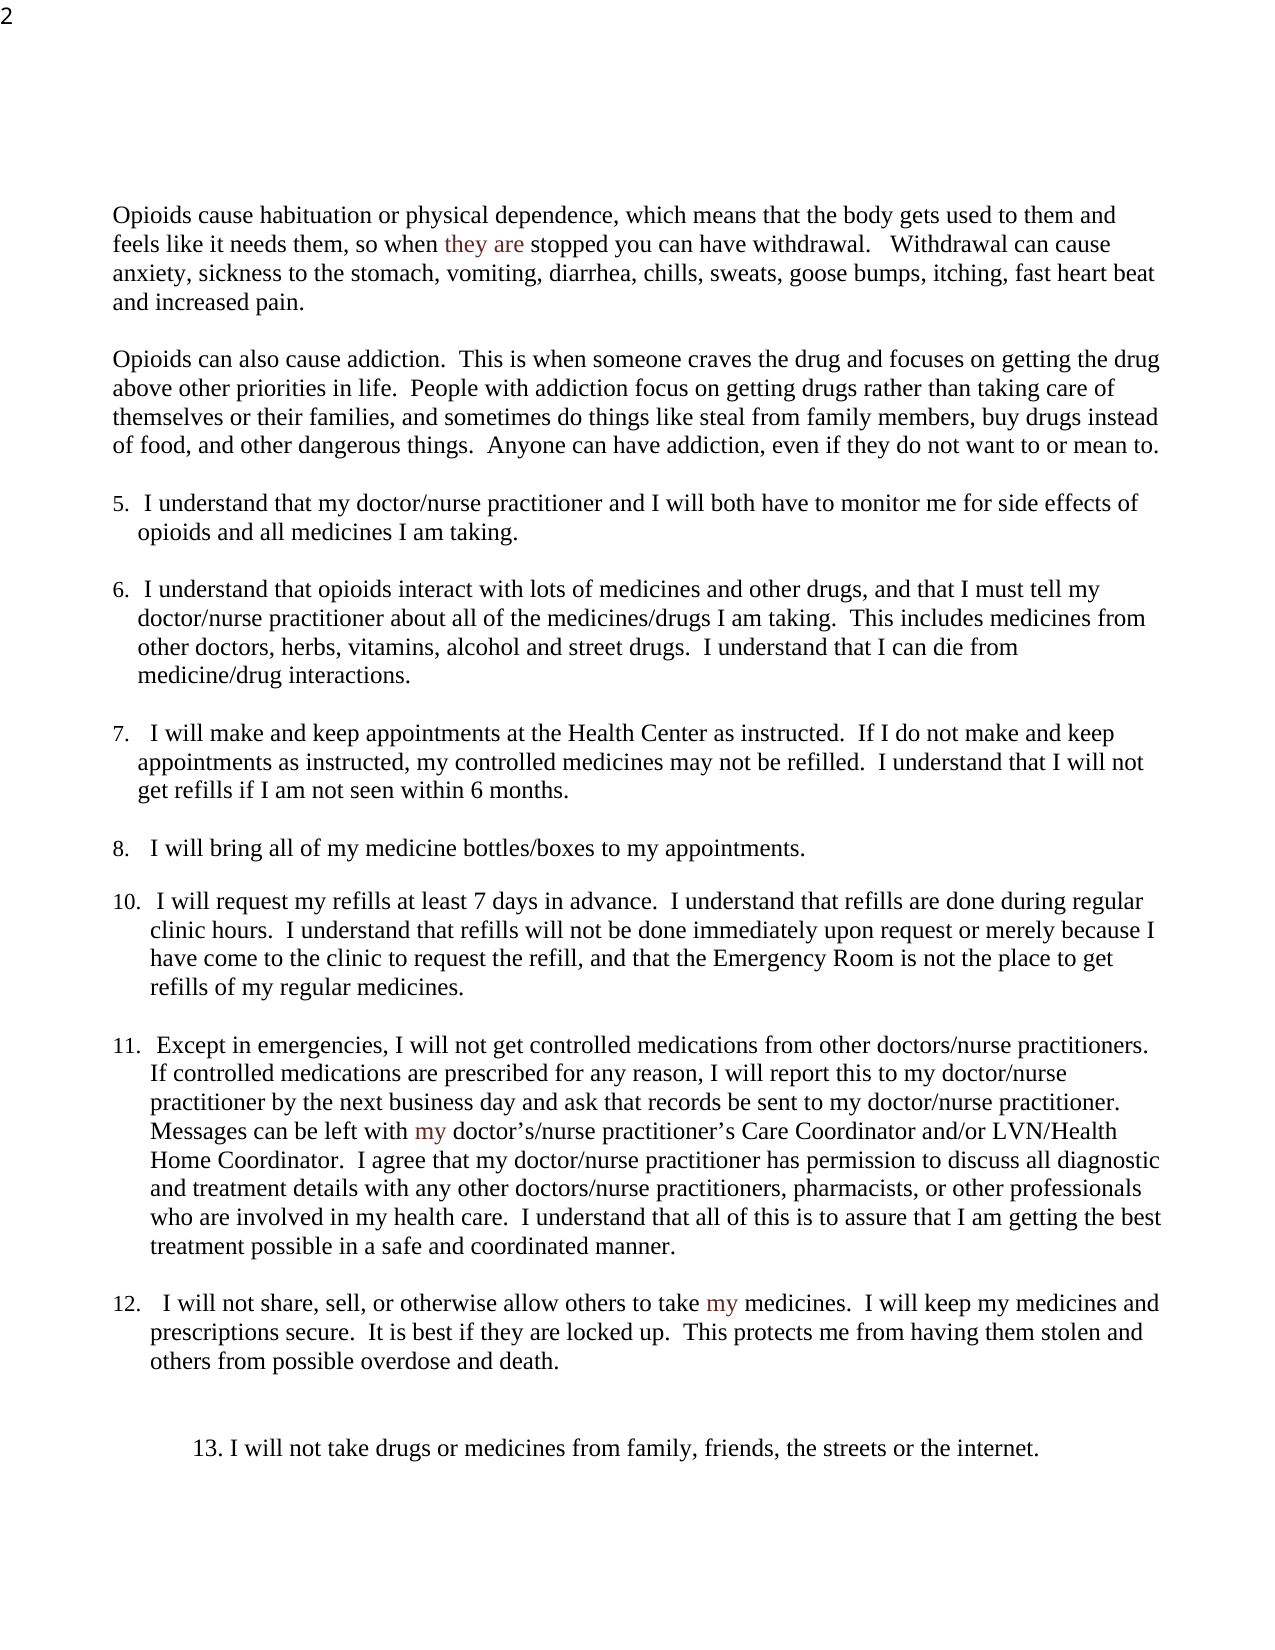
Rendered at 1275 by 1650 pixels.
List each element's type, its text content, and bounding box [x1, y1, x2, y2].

list I will request my refills at least 7 days in advance. I understand that refills are done during regular clinic hours. I understand that refills will not be done immediately upon request or merely because I have come to the clinic to request the refill, and that the Emergency Room is not the place to get refills of my regular medicines. [112, 886, 1162, 1001]
text Opioids can also cause addiction. This is when someone craves the drug and focuses on getting the drug above other priorities in life. People with addiction focus on getting drugs rather than taking care of themselves or their families, and sometimes do things like steal from family members, buy drugs instead of food, and other dangerous things. Anyone can have addiction, even if they do not want to or mean to. [112, 344, 1162, 459]
list I will make and keep appointments at the Health Center as instructed. If I do not make and keep appointments as instructed, my controlled medicines may not be refilled. I understand that I will not get refills if I am not seen within 6 months. [112, 718, 1162, 804]
list I will bring all of my medicine bottles/boxes to my appointments. [112, 833, 1162, 862]
list I understand that opioids interact with lots of medicines and other drugs, and that I must tell my doctor/nurse practitioner about all of the medicines/drugs I am taking. This includes medicines from other doctors, herbs, vitamins, alcohol and street drugs. I understand that I can die from medicine/drug interactions. [112, 574, 1162, 689]
list Except in emergencies, I will not get controlled medications from other doctors/nurse practitioners. If controlled medications are prescribed for any reason, I will report this to my doctor/nurse practitioner by the next business day and ask that records be sent to my doctor/nurse practitioner. Messages can be left with my doctor’s/nurse practitioner’s Care Coordinator and/or LVN/Health Home Coordinator. I agree that my doctor/nurse practitioner has permission to discuss all diagnostic and treatment details with any other doctors/nurse practitioners, pharmacists, or other professionals who are involved in my health care. I understand that all of this is to assure that I am getting the best treatment possible in a safe and coordinated manner. [112, 1030, 1162, 1260]
list I understand that my doctor/nurse practitioner and I will both have to monitor me for side effects of opioids and all medicines I am taking. [112, 488, 1162, 546]
text 13. I will not take drugs or medicines from family, friends, the streets or the internet. [192, 1433, 1162, 1462]
list I will not share, sell, or otherwise allow others to take my medicines. I will keep my medicines and prescriptions secure. It is best if they are locked up. This protects me from having them stolen and others from possible overdose and death. [112, 1288, 1162, 1375]
text Opioids cause habituation or physical dependence, which means that the body gets used to them and feels like it needs them, so when they are stopped you can have withdrawal. Withdrawal can cause anxiety, sickness to the stomach, vomiting, diarrhea, chills, sweats, goose bumps, itching, fast heart beat and increased pain. [112, 201, 1162, 316]
